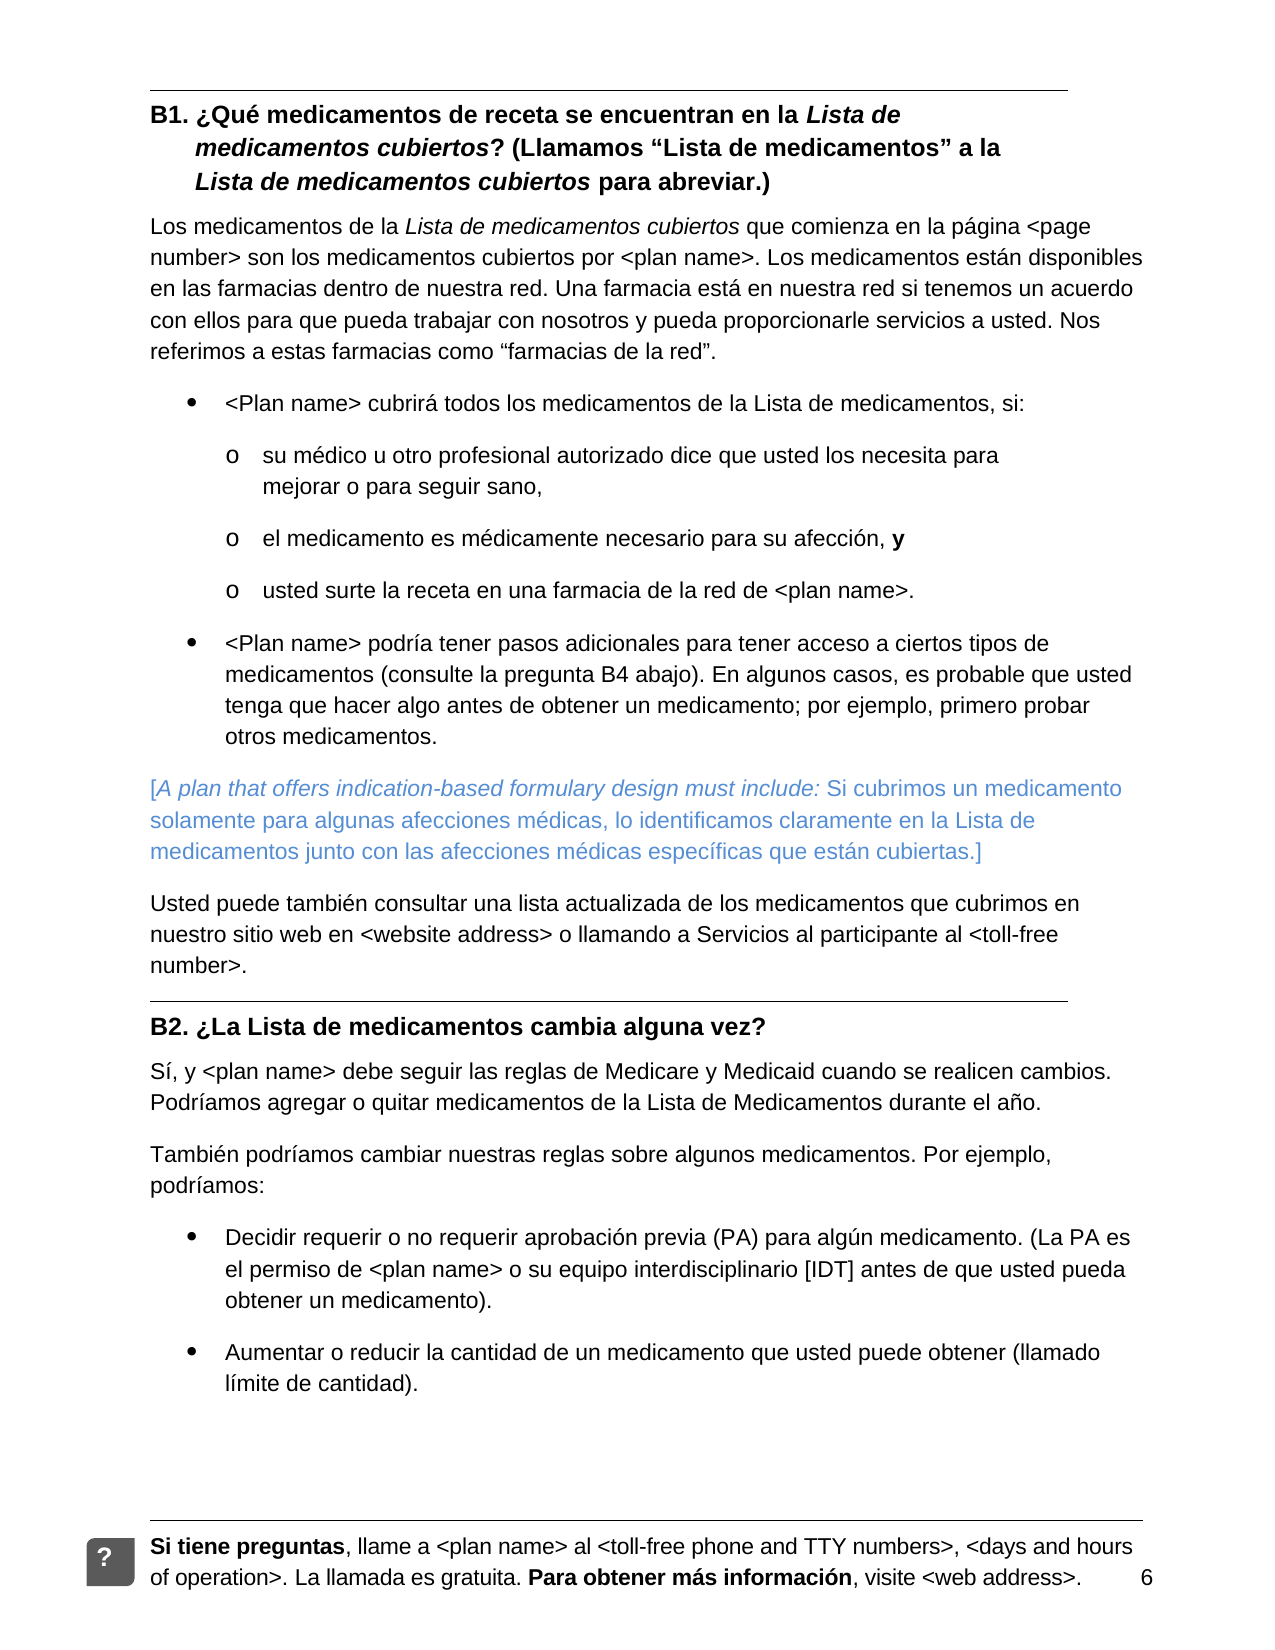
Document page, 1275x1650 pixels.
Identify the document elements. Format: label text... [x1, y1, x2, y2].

text Usted puede también consultar una lista actualizada de los medicamentos que cubrimos en nuestro sitio web en <website address> o llamando a Servicios al participante al <toll-free number>. [150, 886, 1143, 980]
text el medicamento es médicamente necesario para su afección, y [225, 522, 1068, 553]
text su médico u otro profesional autorizado dice que usted los necesita para mejorar o para seguir sano, [225, 438, 1068, 501]
text Sí, y <plan name> debe seguir las reglas de Medicare y Medicaid cuando se realicen cambios. Podríamos agregar o quitar medicamentos de la Lista de Medicamentos durante el año. [150, 1054, 1143, 1117]
subtitle B2. ¿La Lista de medicamentos cambia alguna vez? [150, 1002, 1068, 1042]
subtitle B1. ¿Qué medicamentos de receta se encuentran en la Lista de medicamentos cubiertos? (Llamamos “Lista de medicamentos” a la Lista de medicamentos cubiertos para abreviar.) [150, 91, 1068, 197]
text Decidir requerir o no requerir aprobación previa (PA) para algún medicamento. (La PA es el permiso de <plan name> o su equipo interdisciplinario [IDT] antes de que usted pueda obtener un medicamento). [187, 1221, 1143, 1314]
text <Plan name> cubrirá todos los medicamentos de la Lista de medicamentos, si: [187, 386, 1143, 418]
text Aumentar o reducir la cantidad de un medicamento que usted puede obtener (llamado límite de cantidad). [187, 1335, 1143, 1398]
text <Plan name> podría tener pasos adicionales para tener acceso a ciertos tipos de medicamentos (consulte la pregunta B4 abajo). En algunos casos, es probable que usted tenga que hacer algo antes de obtener un medicamento; por ejemplo, primero probar otros medicamentos. [187, 626, 1143, 751]
text Los medicamentos de la Lista de medicamentos cubiertos que comienza en la página <page number> son los medicamentos cubiertos por <plan name>. Los medicamentos están disponibles en las farmacias dentro de nuestra red. Una farmacia está en nuestra red si tenemos un acuerdo con ellos para que pueda trabajar con nosotros y pueda proporcionarle servicios a usted. Nos referimos a estas farmacias como “farmacias de la red”. [150, 209, 1143, 366]
text También podríamos cambiar nuestras reglas sobre algunos medicamentos. Por ejemplo, podríamos: [150, 1137, 1143, 1200]
list [A plan that offers indication-based formulary design must include: Si cubrimos un medicamento solamente para algunas afecciones médicas, lo identificamos claramente en la Lista de medicamentos junto con las afecciones médicas específicas que están cubiertas.] [150, 772, 1143, 866]
text usted surte la receta en una farmacia de la red de <plan name>. [225, 574, 1068, 605]
